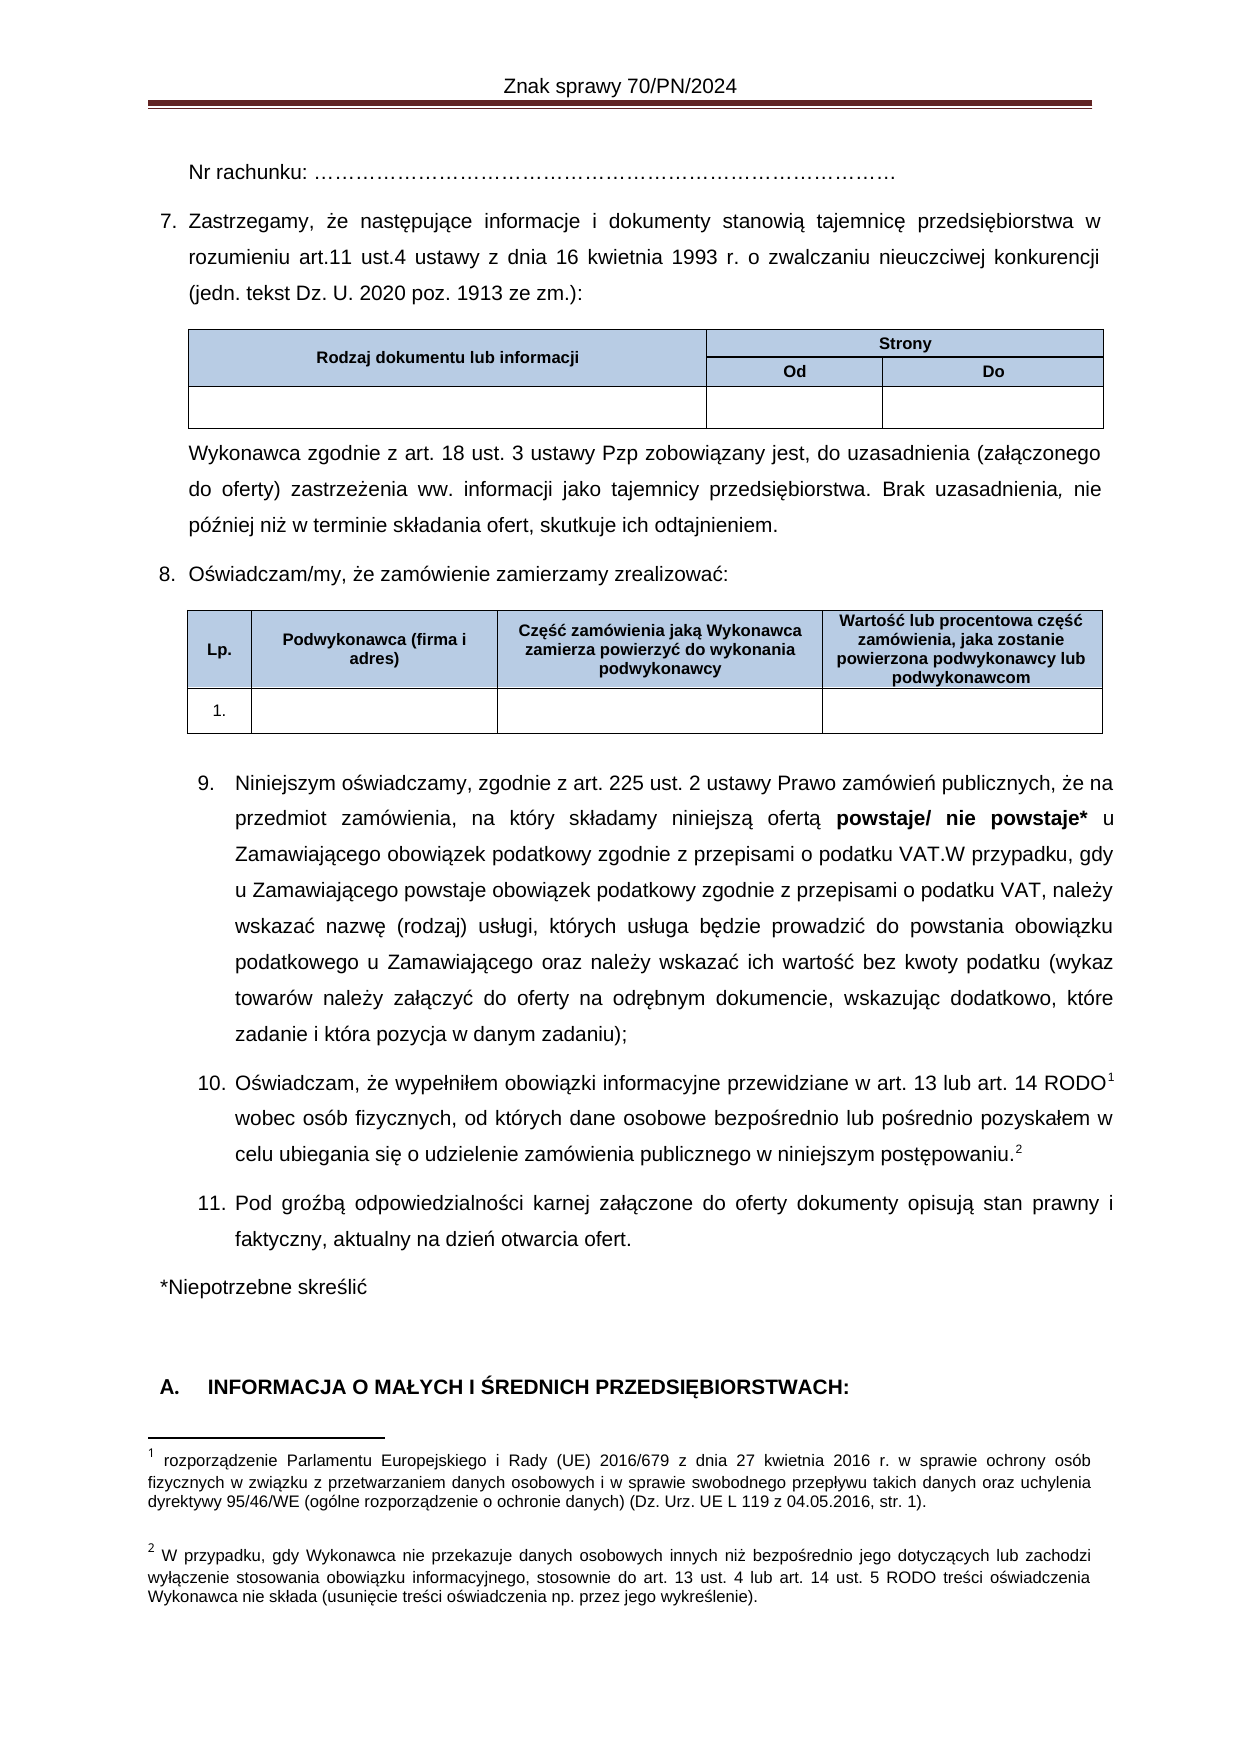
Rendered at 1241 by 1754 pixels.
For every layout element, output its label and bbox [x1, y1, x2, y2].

table_header [149, 148, 1113, 734]
table_header [149, 758, 1114, 1426]
